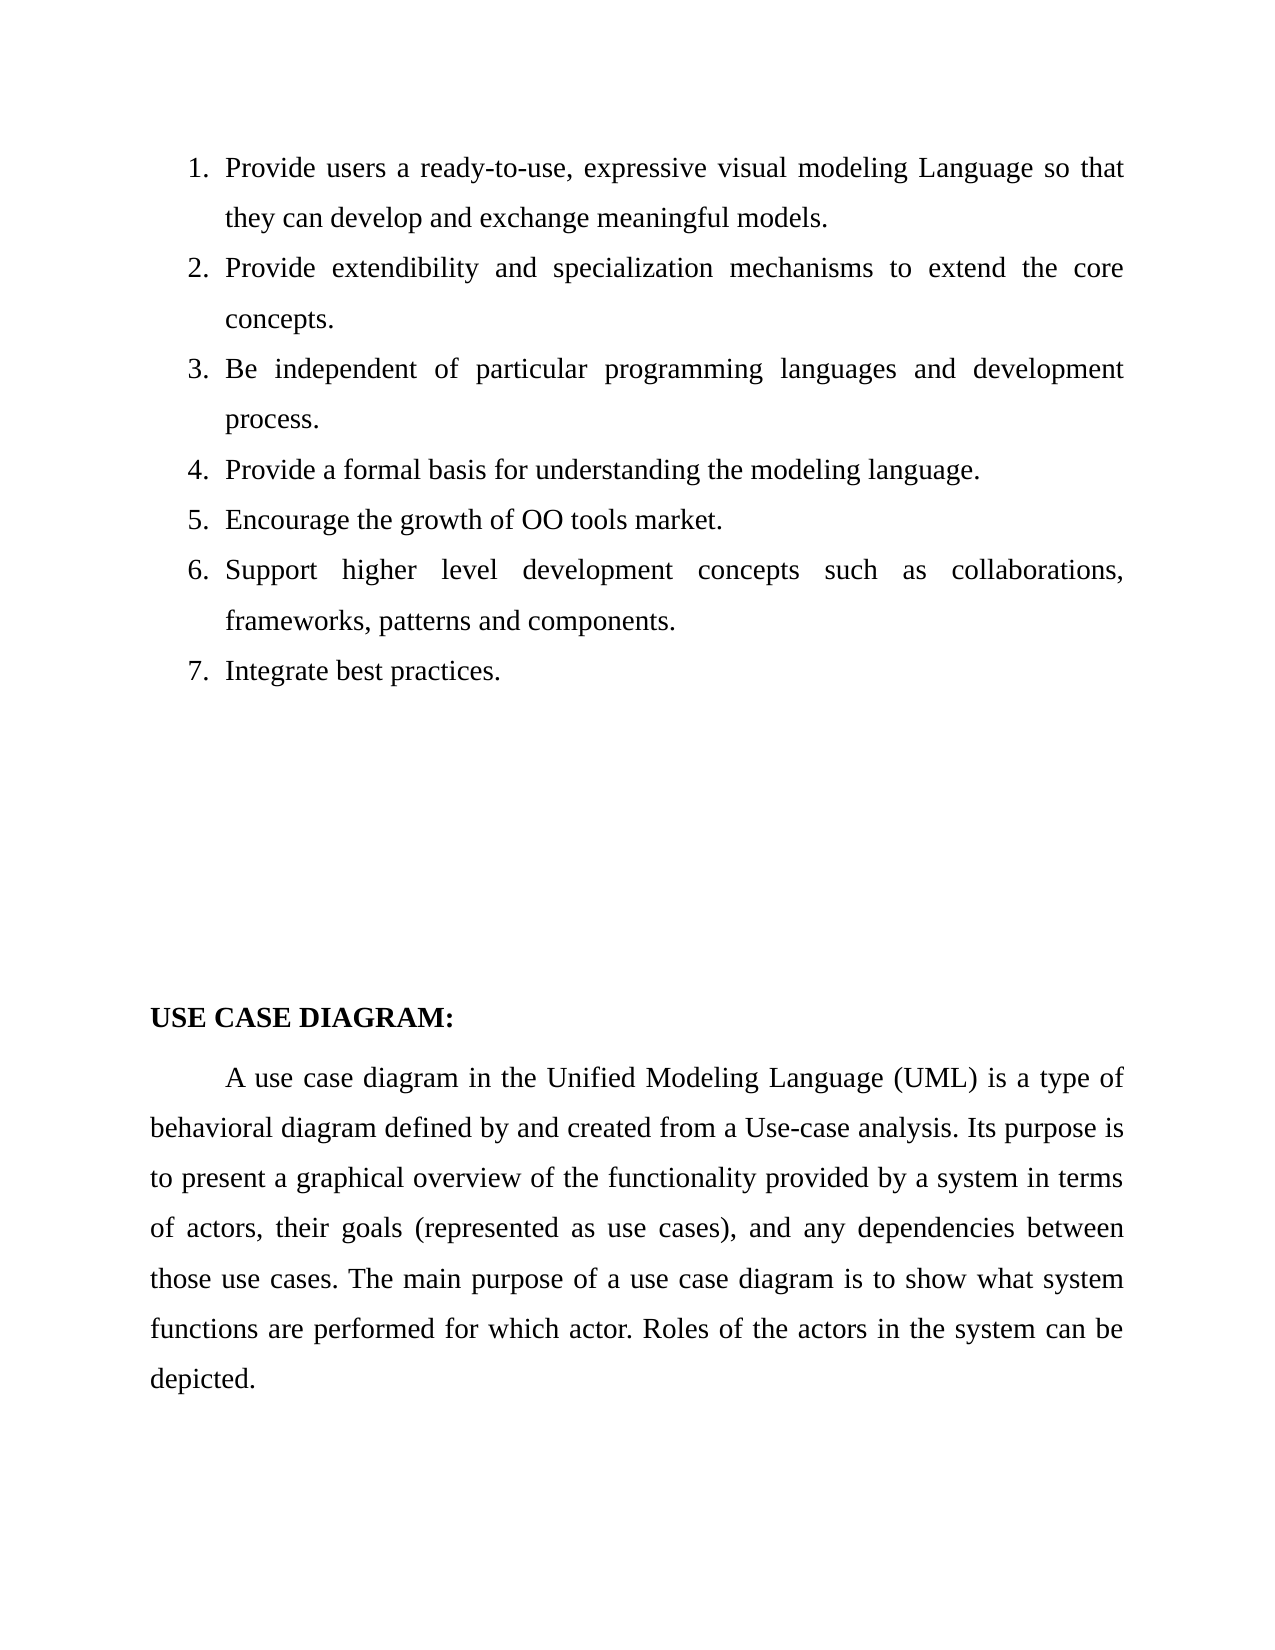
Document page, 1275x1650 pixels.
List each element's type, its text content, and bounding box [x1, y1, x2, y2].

list Encourage the growth of OO tools market. [187, 502, 1125, 536]
list Be independent of particular programming languages and development process. [187, 351, 1125, 435]
list Integrate best practices. [187, 653, 1125, 687]
text USE CASE DIAGRAM: [150, 1000, 1125, 1034]
list Provide a formal basis for understanding the modeling language. [187, 452, 1125, 485]
list Provide extendibility and specialization mechanisms to extend the core concepts. [187, 251, 1125, 334]
list Provide users a ready-to-use, expressive visual modeling Language so that they can develop and exchange meaningful models. [187, 150, 1125, 234]
text A use case diagram in the Unified Modeling Language (UML) is a type of behavioral diagram defined by and created from a Use-case analysis. Its purpose is to present a graphical overview of the functionality provided by a system in terms of actors, their goals (represented as use cases), and any dependencies between those use cases. The main purpose of a use case diagram is to show what system functions are performed for which actor. Roles of the actors in the system can be depicted. [150, 1060, 1125, 1395]
list Support higher level development concepts such as collaborations, frameworks, patterns and components. [187, 552, 1125, 636]
